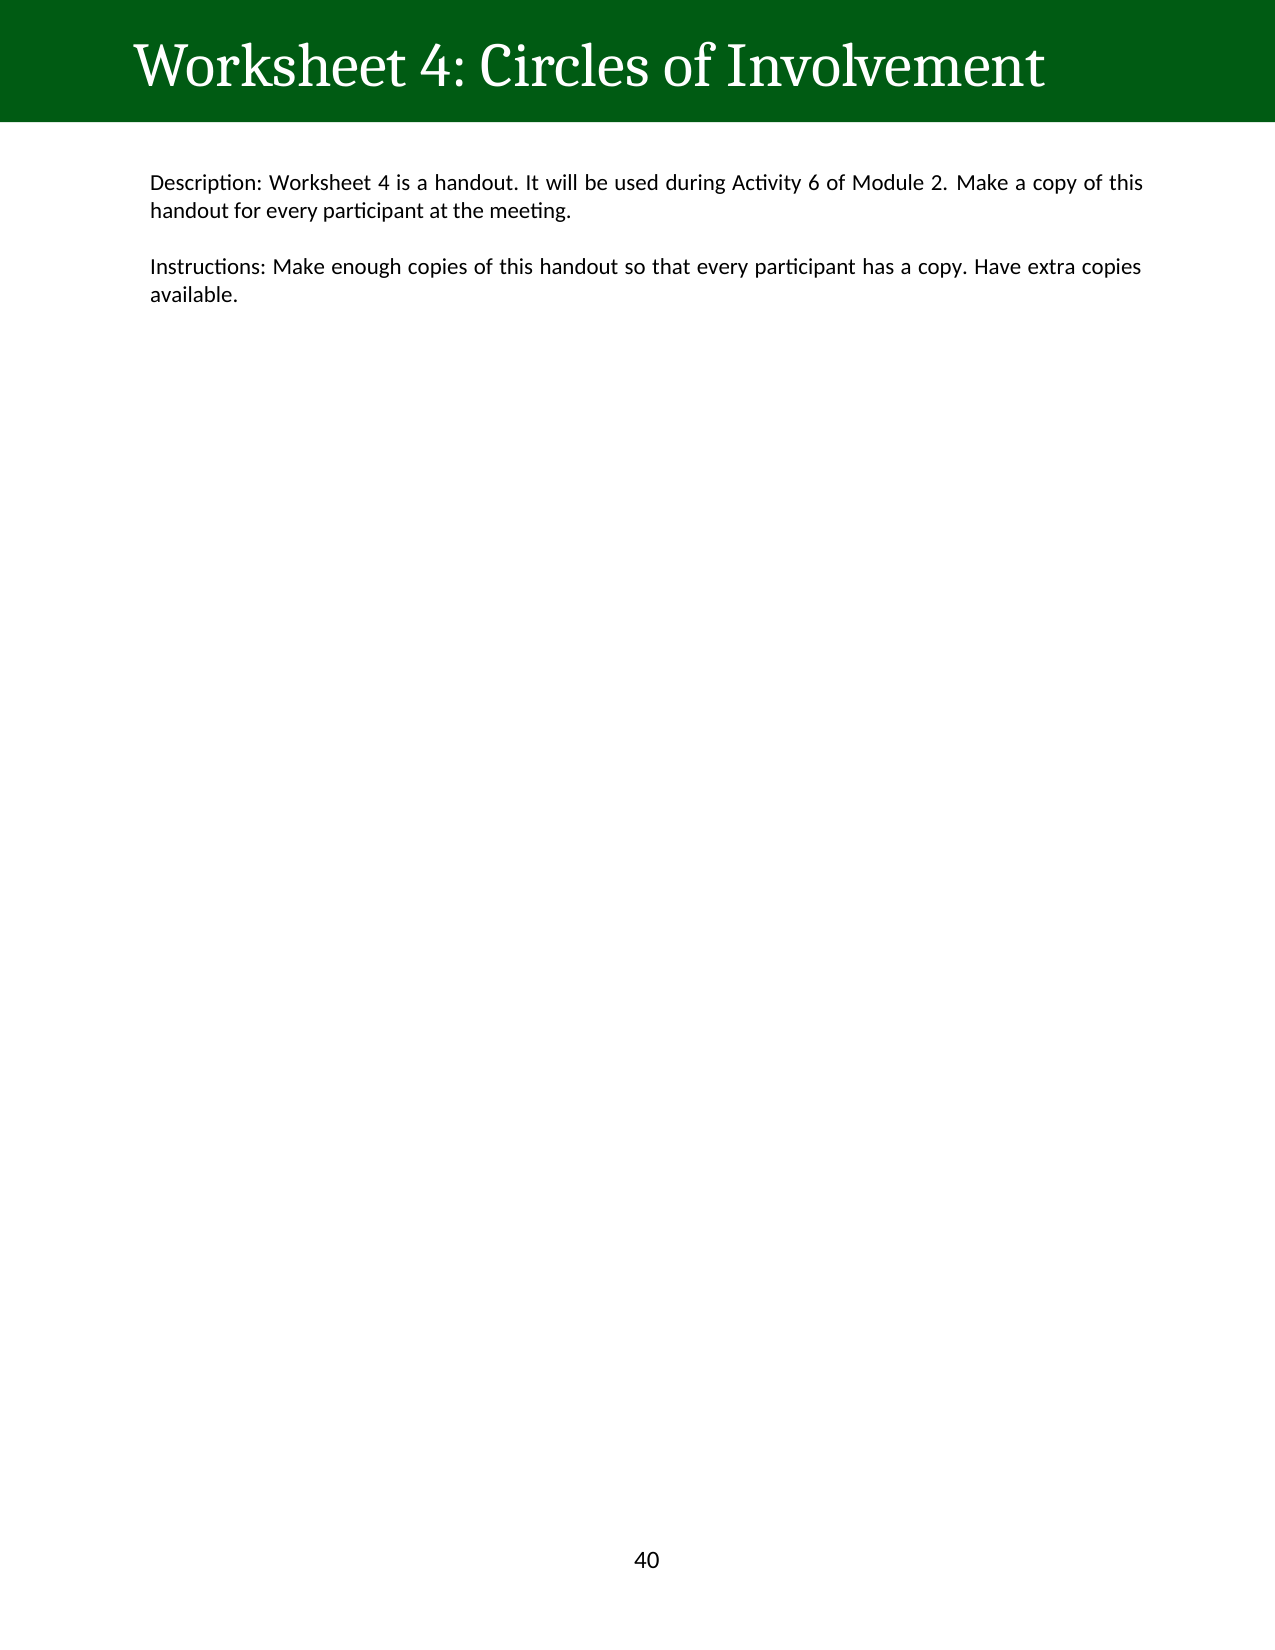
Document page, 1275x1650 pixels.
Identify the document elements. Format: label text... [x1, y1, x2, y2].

text Description: Worksheet 4 is a handout. It will be used during Activity 6 of Module 2. Make a copy of this handout for every participant at the meeting. [150, 168, 1143, 224]
text Instructions: Make enough copies of this handout so that every participant has a copy. Have extra copies available. [150, 252, 1143, 308]
